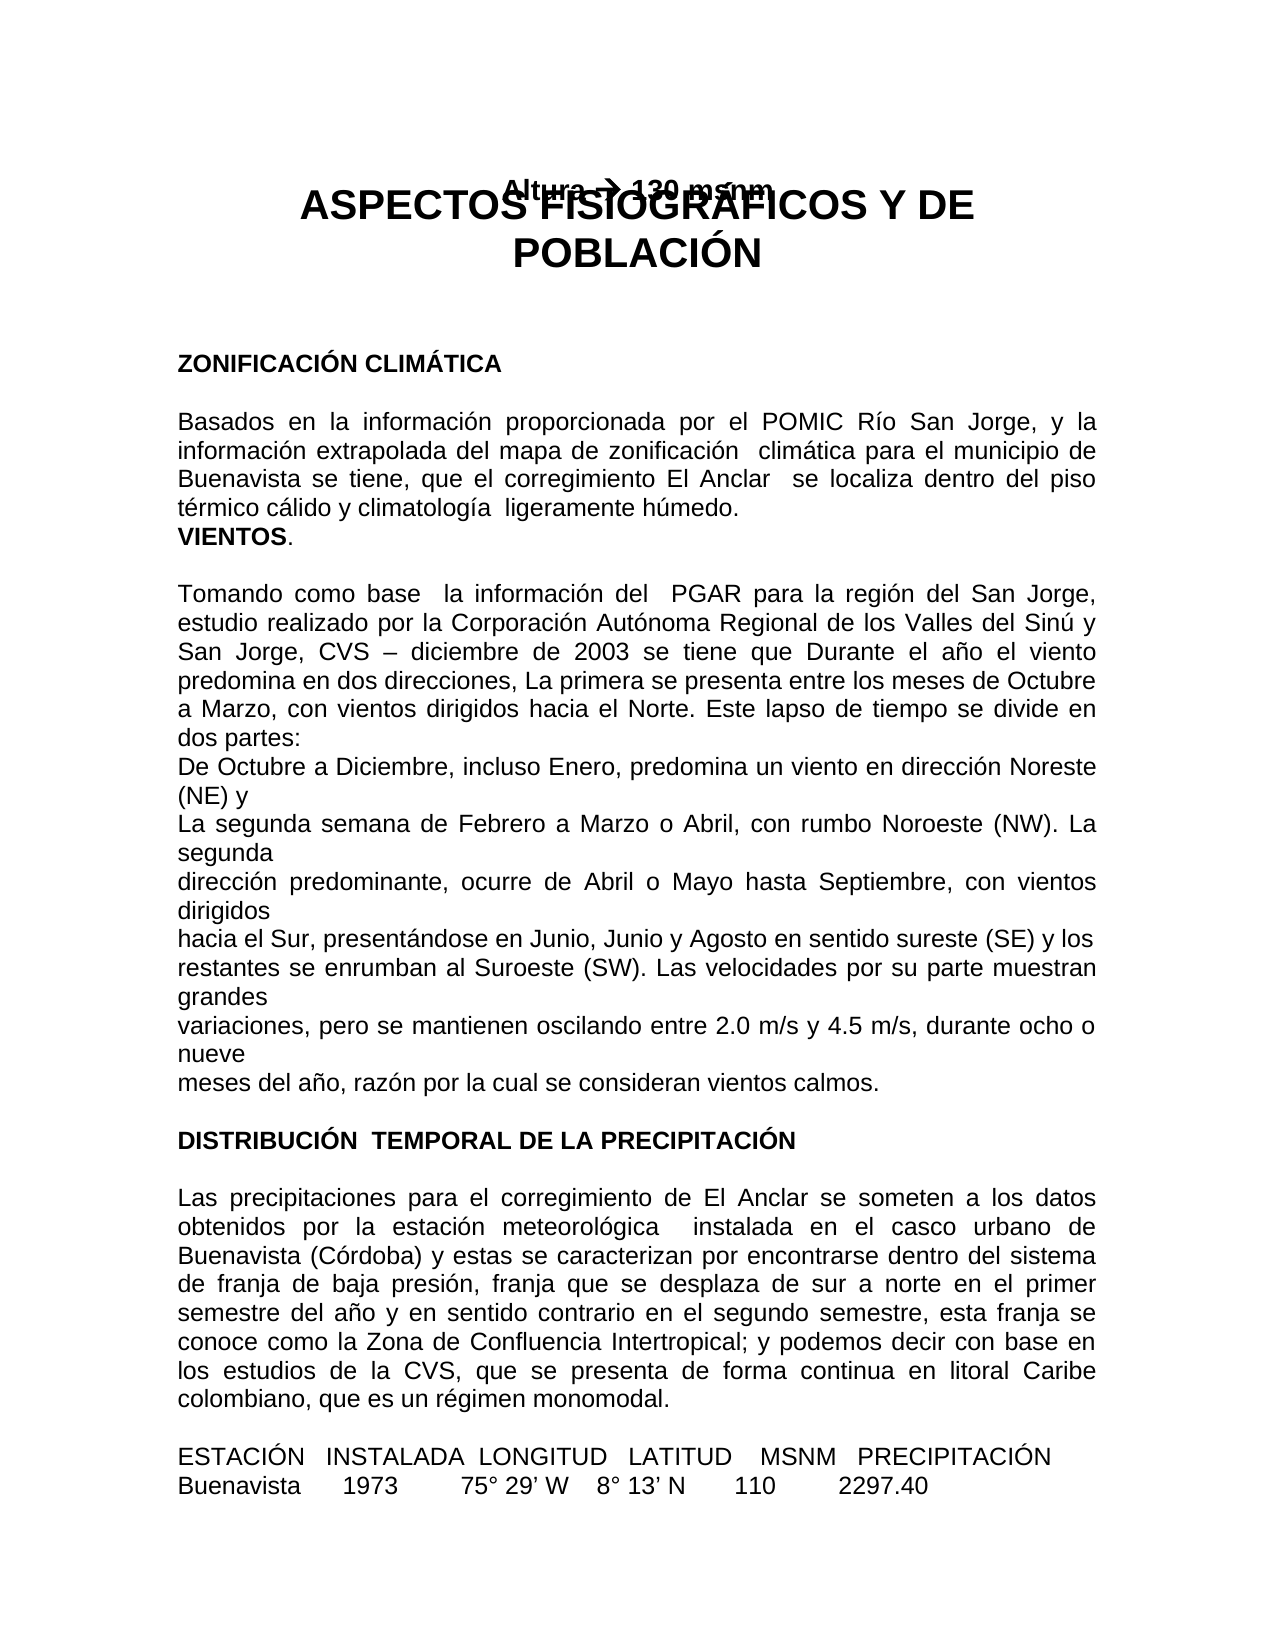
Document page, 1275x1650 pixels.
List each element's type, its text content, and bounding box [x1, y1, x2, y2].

text variaciones, pero se mantienen oscilando entre 2.0 m/s y 4.5 m/s, durante ocho o nueve [177, 1011, 1098, 1068]
text Buenavista 1973 75° 29’ W 8° 13’ N 110 2297.40 [177, 1471, 1098, 1499]
text Basados en la información proporcionada por el POMIC Río San Jorge, y la información extrapolada del mapa de zonificación climática para el municipio de Buenavista se tiene, que el corregimiento El Anclar se localiza dentro del piso térmico cálido y climatología ligeramente húmedo. [177, 407, 1098, 522]
text ESTACIÓN INSTALADA LONGITUD LATITUD MSNM PRECIPITACIÓN [177, 1442, 1098, 1471]
text La segunda semana de Febrero a Marzo o Abril, con rumbo Noroeste (NW). La segunda [177, 809, 1098, 867]
text VIENTOS. [177, 522, 1098, 551]
text Tomando como base la información del PGAR para la región del San Jorge, estudio realizado por la Corporación Autónoma Regional de los Valles del Sinú y San Jorge, CVS – diciembre de 2003 se tiene que Durante el año el viento predomina en dos direcciones, La primera se presenta entre los meses de Octubre a Marzo, con vientos dirigidos hacia el Norte. Este lapso de tiempo se divide en dos partes: [177, 579, 1098, 752]
text hacia el Sur, presentándose en Junio, Junio y Agosto en sentido sureste (SE) y los [177, 924, 1098, 953]
text dirección predominante, ocurre de Abril o Mayo hasta Septiembre, con vientos dirigidos [177, 867, 1098, 924]
text restantes se enrumban al Suroeste (SW). Las velocidades por su parte muestran grandes [177, 953, 1098, 1011]
text Las precipitaciones para el corregimiento de El Anclar se someten a los datos obtenidos por la estación meteorológica instalada en el casco urbano de Buenavista (Córdoba) y estas se caracterizan por encontrarse dentro del sistema de franja de baja presión, franja que se desplaza de sur a norte en el primer semestre del año y en sentido contrario en el segundo semestre, esta franja se conoce como la Zona de Confluencia Intertropical; y podemos decir con base en los estudios de la CVS, que se presenta de forma continua en litoral Caribe colombiano, que es un régimen monomodal. [177, 1183, 1098, 1413]
text De Octubre a Diciembre, incluso Enero, predomina un viento en dirección Noreste (NE) y [177, 752, 1098, 809]
text DISTRIBUCIÓN TEMPORAL DE LA PRECIPITACIÓN [177, 1126, 1098, 1154]
text meses del año, razón por la cual se consideran vientos calmos. [177, 1068, 1098, 1097]
text ZONIFICACIÓN CLIMÁTICA [177, 349, 1098, 378]
